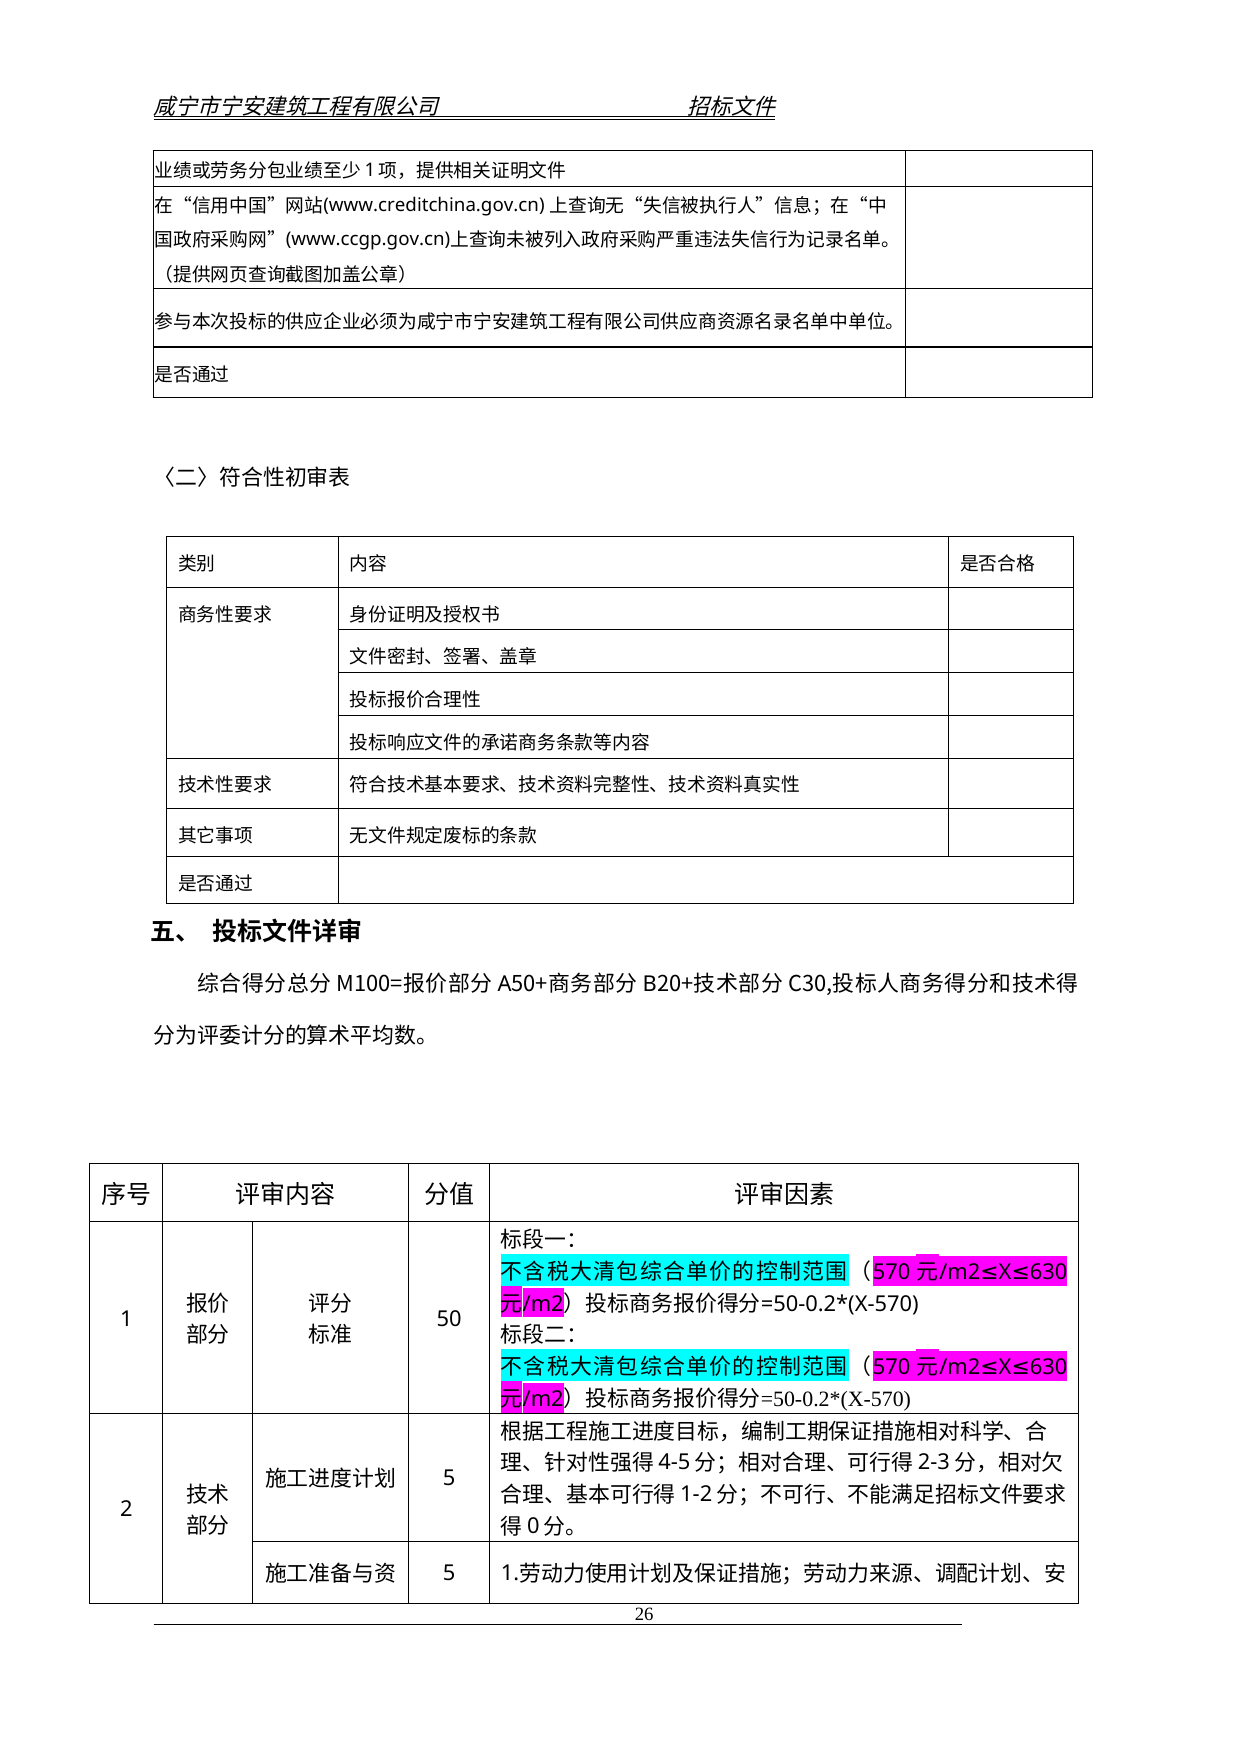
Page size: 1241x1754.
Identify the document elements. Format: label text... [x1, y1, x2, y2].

table_cell [339, 857, 1073, 903]
table_cell 技术 部分 [163, 1414, 252, 1603]
table_cell 50 [409, 1222, 489, 1413]
table_cell 技术性要求 [167, 759, 338, 808]
table_cell 投标响应文件的承诺商务条款等内容 [339, 716, 948, 757]
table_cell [490, 1542, 1078, 1603]
table_cell 商务性要求 [167, 588, 338, 757]
table_cell 根据工程施工进度目标，编制工期保证措施相对科学、合理、针对性强得4-5分；相对合理、可行得2-3分，相对欠合理、基本可行得1-2分；不可行、不能满足招标文件要求得0分。 [490, 1414, 1078, 1541]
table_cell 是否通过 [167, 857, 338, 903]
table_cell 无文件规定废标的条款 [339, 809, 948, 856]
table_cell 文件密封、签署、盖章 [339, 630, 948, 672]
table_header 类别 [167, 537, 338, 587]
table_cell 是否通过 [154, 348, 905, 397]
list 投标文件详审 [150, 904, 1087, 949]
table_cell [154, 151, 905, 186]
table_cell 符合技术基本要求、技术资料完整性、技术资料真实性 [339, 759, 948, 808]
table_cell 5 [409, 1414, 489, 1541]
table_header 分值 [409, 1164, 489, 1221]
table_cell 在“信用中国”网站(www.creditchina.gov.cn) 上查询无“失信被执行人”信息；在“中国政府采购网”(www.ccgp.gov.cn)上查询未被列入政府采购严重违法失信行为记录名单。（提供网页查询截图加盖公章） [154, 187, 905, 288]
table_header 评审因素 [490, 1164, 1078, 1221]
table_header 是否合格 [949, 537, 1073, 587]
text 综合得分总分M100=报价部分A50+商务部分B20+技术部分C30,投标人商务得分和技术得分为评委计分的算术平均数。 [153, 949, 1080, 1054]
table_cell 其它事项 [167, 809, 338, 856]
table_header 评审内容 [163, 1164, 408, 1221]
table_cell [906, 289, 1092, 346]
table_cell [949, 588, 1073, 629]
table_cell [906, 187, 1092, 288]
table_cell 施工进度计划 [253, 1414, 408, 1541]
table_header 序号 [90, 1164, 162, 1221]
table_cell [949, 759, 1073, 808]
table_cell [949, 716, 1073, 757]
table_cell [949, 673, 1073, 715]
table_cell [906, 348, 1092, 397]
table_cell 身份证明及授权书 [339, 588, 948, 629]
table_cell 5 [409, 1542, 489, 1603]
table_cell 施工准备与资源配置计划 [253, 1542, 408, 1603]
table_cell 参与本次投标的供应企业必须为咸宁市宁安建筑工程有限公司供应商资源名录名单中单位。 [154, 289, 905, 346]
table_cell [949, 630, 1073, 672]
table_cell 1 [90, 1222, 162, 1413]
table_cell [949, 809, 1073, 856]
table_cell 报价 部分 [163, 1222, 252, 1413]
table_header 内容 [339, 537, 948, 587]
table_cell 标段一： 不含税大清包综合单价的控制范围（570元/m2≤X≤630元/m2）投标商务报价得分=50-0.2*(X-570) 标段二： 不含税大清包综合单价的控制范围（570元/m2≤X≤630元/m2）投标商务报价得分=50-0.2*(X-570) [490, 1222, 1078, 1413]
table_cell 投标报价合理性 [339, 673, 948, 715]
table_cell [906, 151, 1092, 186]
table_cell 评分 标准 [253, 1222, 408, 1413]
table_cell 2 [90, 1414, 162, 1603]
text 〈二〉符合性初审表 [153, 452, 1119, 494]
